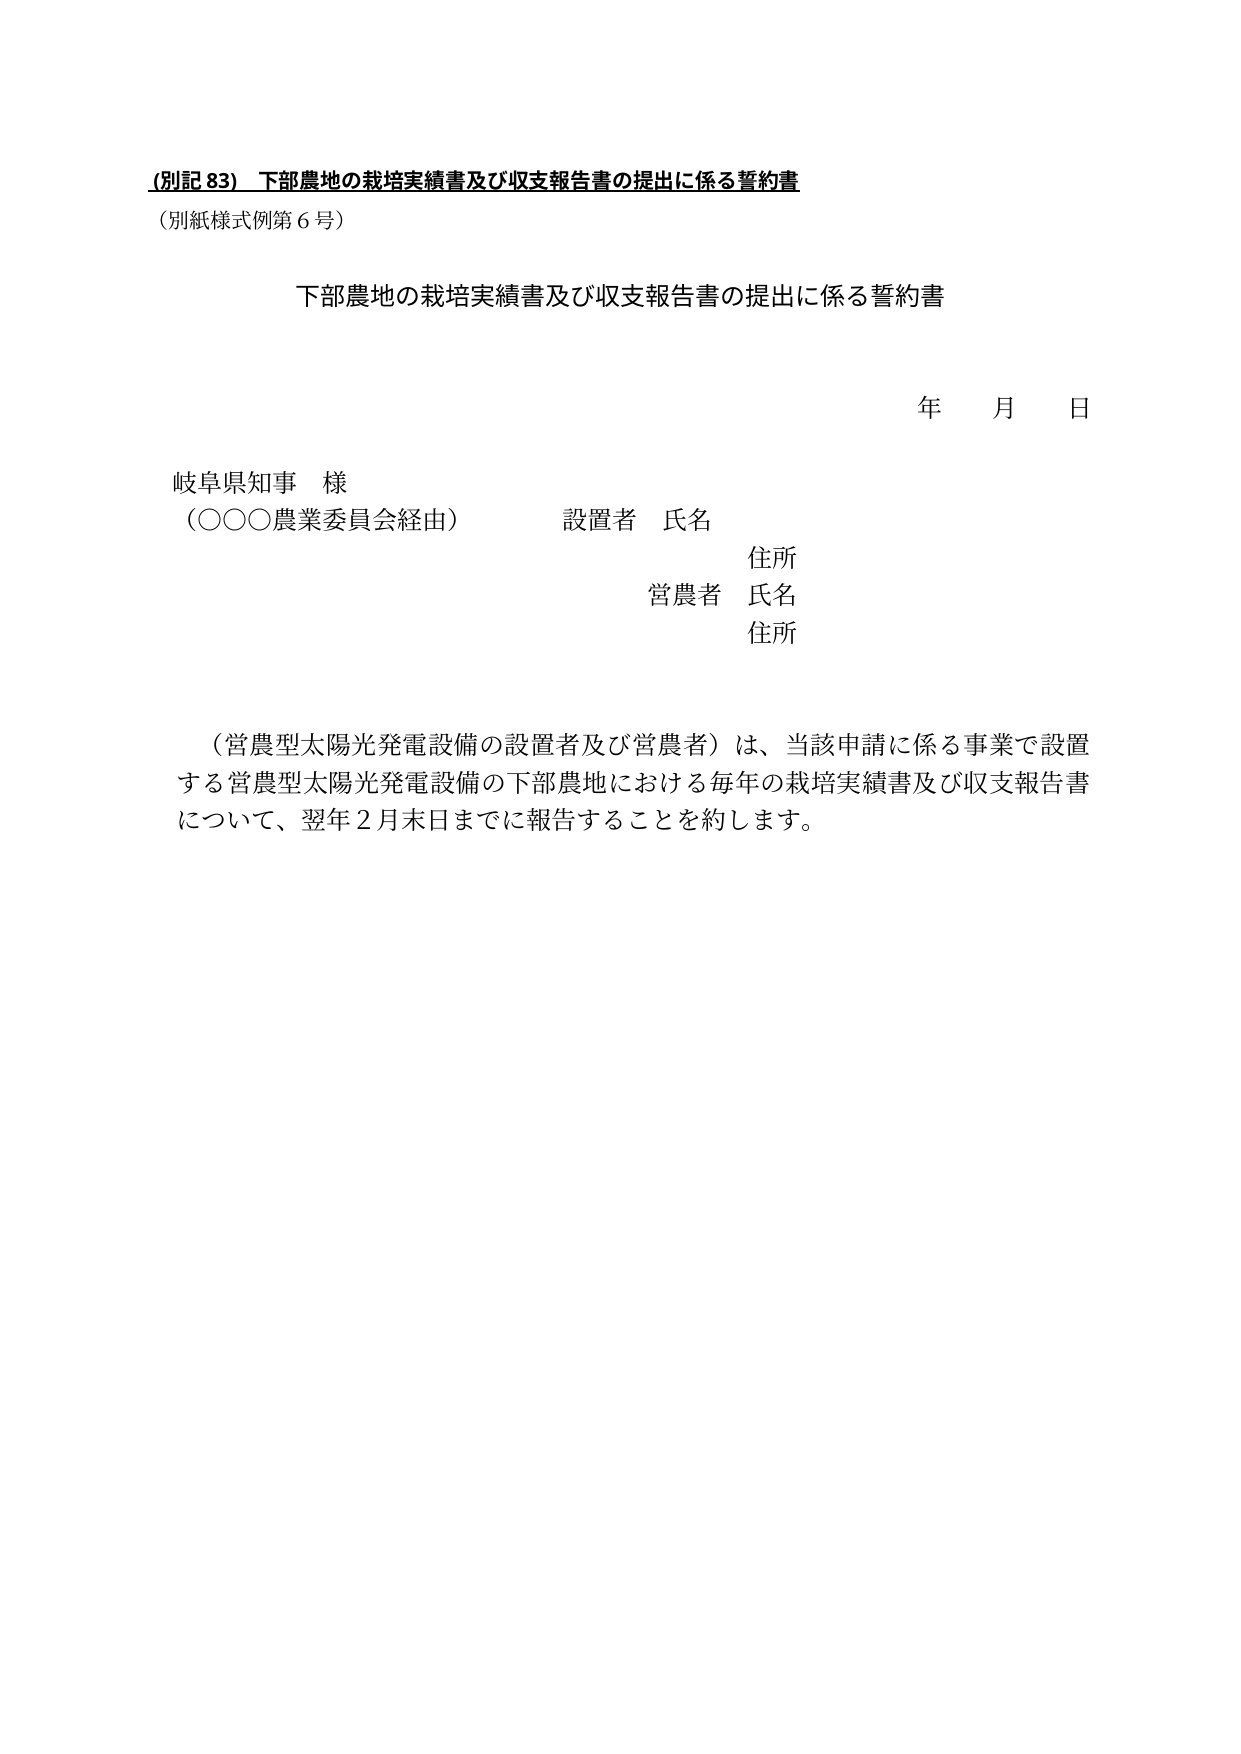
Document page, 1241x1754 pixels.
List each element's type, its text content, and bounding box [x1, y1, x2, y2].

text 住所 [148, 613, 1092, 650]
text （別紙様式例第６号） [148, 200, 1092, 238]
text (別記83) 下部農地の栽培実績書及び収支報告書の提出に係る誓約書 [148, 161, 1092, 198]
text （○○○農業委員会経由） 設置者 氏名 [148, 500, 1092, 538]
text 下部農地の栽培実績書及び収支報告書の提出に係る誓約書 [148, 275, 1092, 313]
text 年 月 日 [148, 388, 1092, 425]
text 営農者 氏名 [148, 575, 1092, 613]
text 住所 [148, 538, 1092, 575]
text 岐阜県知事 様 [148, 463, 1092, 500]
text （営農型太陽光発電設備の設置者及び営農者）は、当該申請に係る事業で設置する営農型太陽光発電設備の下部農地における毎年の栽培実績書及び収支報告書について、翌年２月末日までに報告することを約します。 [176, 725, 1092, 838]
